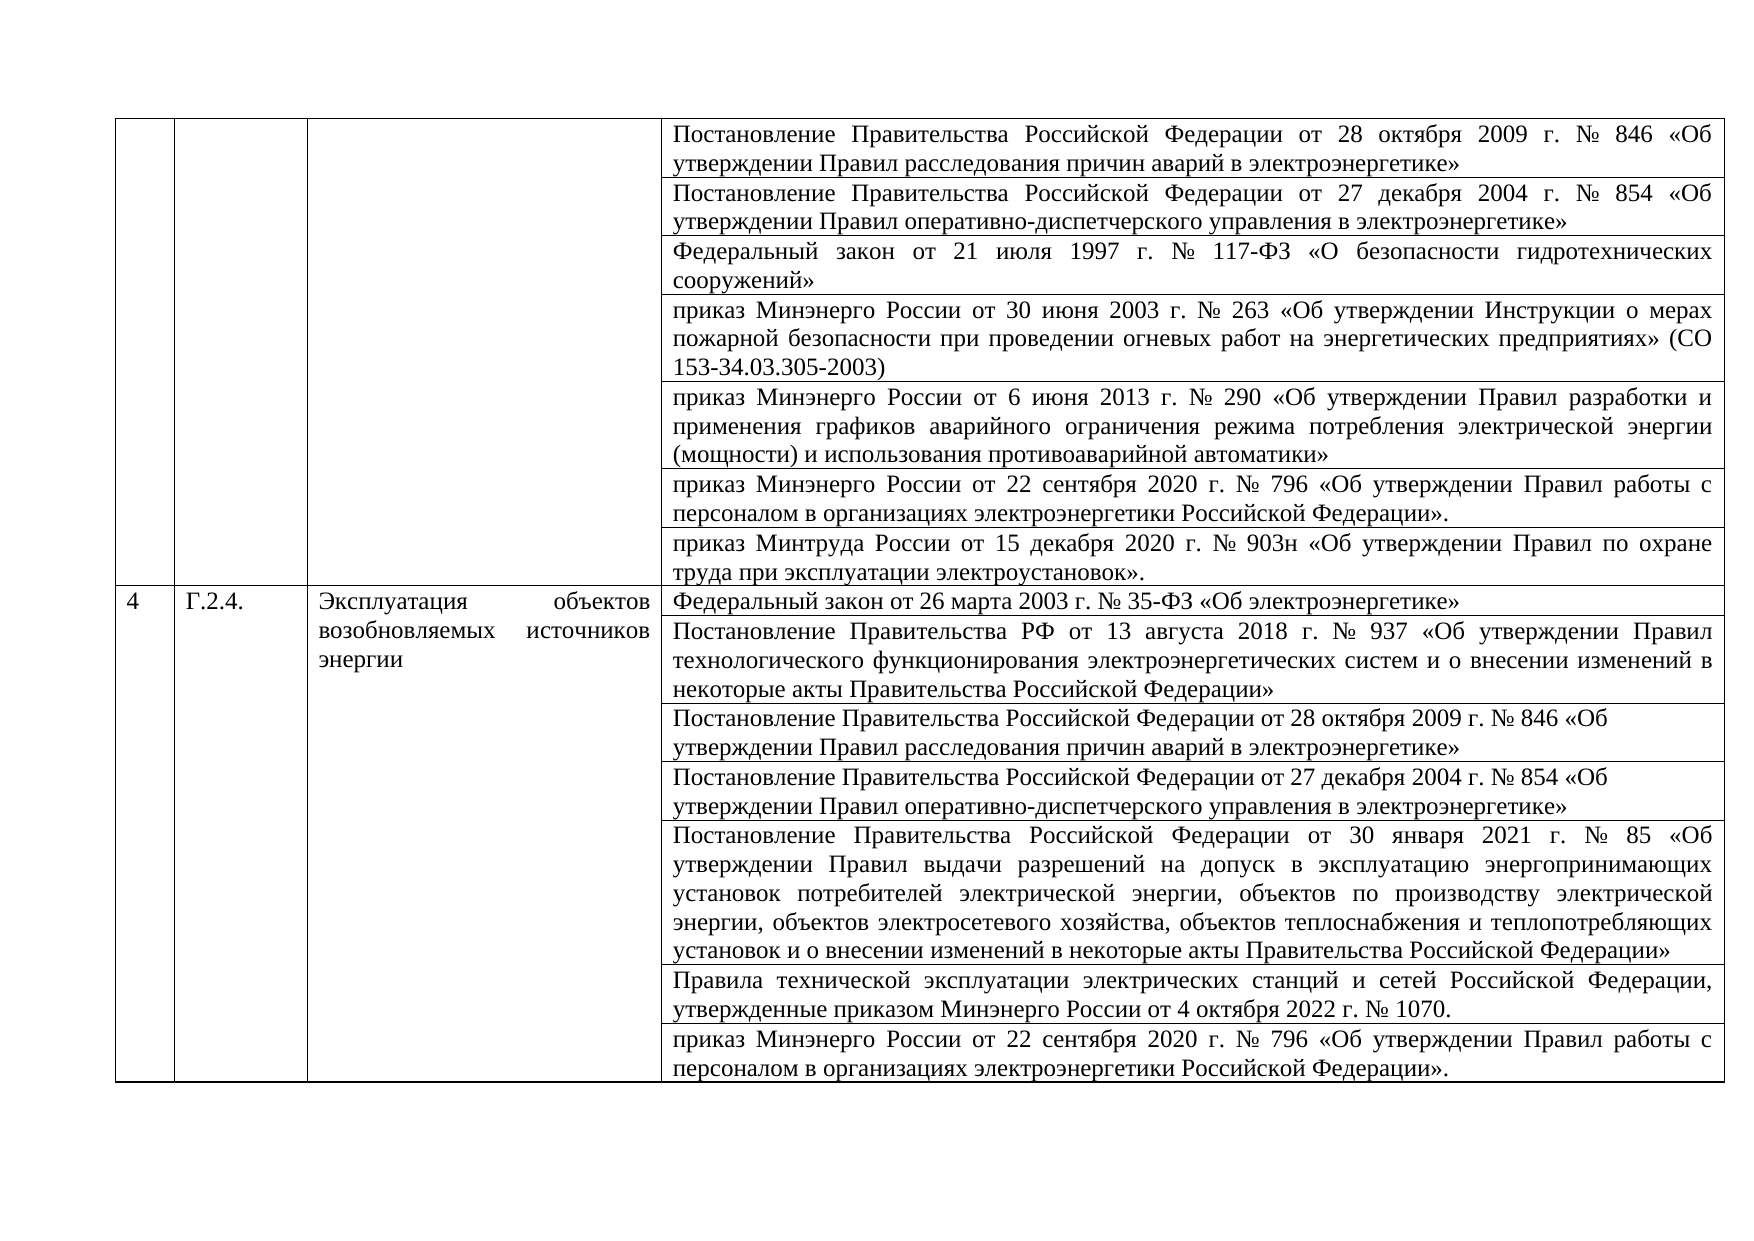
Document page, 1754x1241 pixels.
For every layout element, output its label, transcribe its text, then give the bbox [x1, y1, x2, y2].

table_cell Федеральный закон от 26 марта 2003 г. № 35-ФЗ «Об электроэнергетике» [662, 586, 1724, 615]
table_cell приказ Минэнерго России от 6 июня 2013 г. № 290 «Об утверждении Правил разработки и применения графиков аварийного ограничения режима потребления электрической энергии (мощности) и использования противоаварийной автоматики» [662, 382, 1724, 468]
table_cell приказ Минэнерго России от 30 июня 2003 г. № 263 «Об утверждении Инструкции о мерах пожарной безопасности при проведении огневых работ на энергетических предприятиях» (СО 153-34.03.305-2003) [662, 295, 1724, 381]
table_cell Постановление Правительства Российской Федерации от 27 декабря 2004 г. № 854 «Об утверждении Правил оперативно-диспетчерского управления в электроэнергетике» [662, 178, 1724, 235]
table_cell Постановление Правительства Российской Федерации от 28 октября 2009 г. № 846 «Об утверждении Правил расследования причин аварий в электроэнергетике» [662, 119, 1724, 177]
table_cell приказ Минэнерго России от 22 сентября 2020 г. № 796 «Об утверждении Правил работы с персоналом в организациях электроэнергетики Российской Федерации». [662, 1024, 1724, 1081]
table_cell Федеральный закон от 21 июля 1997 г. № 117-ФЗ «О безопасности гидротехнических сооружений» [662, 236, 1724, 294]
table_cell Постановление Правительства РФ от 13 августа 2018 г. № 937 «Об утверждении Правил технологического функционирования электроэнергетических систем и о внесении изменений в некоторые акты Правительства Российской Федерации» [662, 616, 1724, 702]
table_cell Правила технической эксплуатации электрических станций и сетей Российской Федерации, утвержденные приказом Минэнерго России от 4 октября 2022 г. № 1070. [662, 965, 1724, 1023]
table_cell Постановление Правительства Российской Федерации от 28 октября 2009 г. № 846 «Об утверждении Правил расследования причин аварий в электроэнергетике» [662, 704, 1724, 761]
table_cell 4 [116, 586, 174, 1081]
table_cell приказ Минэнерго России от 22 сентября 2020 г. № 796 «Об утверждении Правил работы с персоналом в организациях электроэнергетики Российской Федерации». [662, 469, 1724, 527]
table_cell приказ Минтруда России от 15 декабря 2020 г. № 903н «Об утверждении Правил по охране труда при эксплуатации электроустановок». [662, 528, 1724, 585]
table_cell Постановление Правительства Российской Федерации от 27 декабря 2004 г. № 854 «Об утверждении Правил оперативно-диспетчерского управления в электроэнергетике» [662, 762, 1724, 819]
table_cell Эксплуатация объектов возобновляемых источников энергии [308, 586, 661, 1081]
table_cell Постановление Правительства Российской Федерации от 30 января 2021 г. № 85 «Об утверждении Правил выдачи разрешений на допуск в эксплуатацию энергопринимающих установок потребителей электрической энергии, объектов по производству электрической энергии, объектов электросетевого хозяйства, объектов теплоснабжения и теплопотребляющих установок и о внесении изменений в некоторые акты Правительства Российской Федерации» [662, 821, 1724, 964]
table_cell Г.2.4. [175, 586, 307, 1081]
